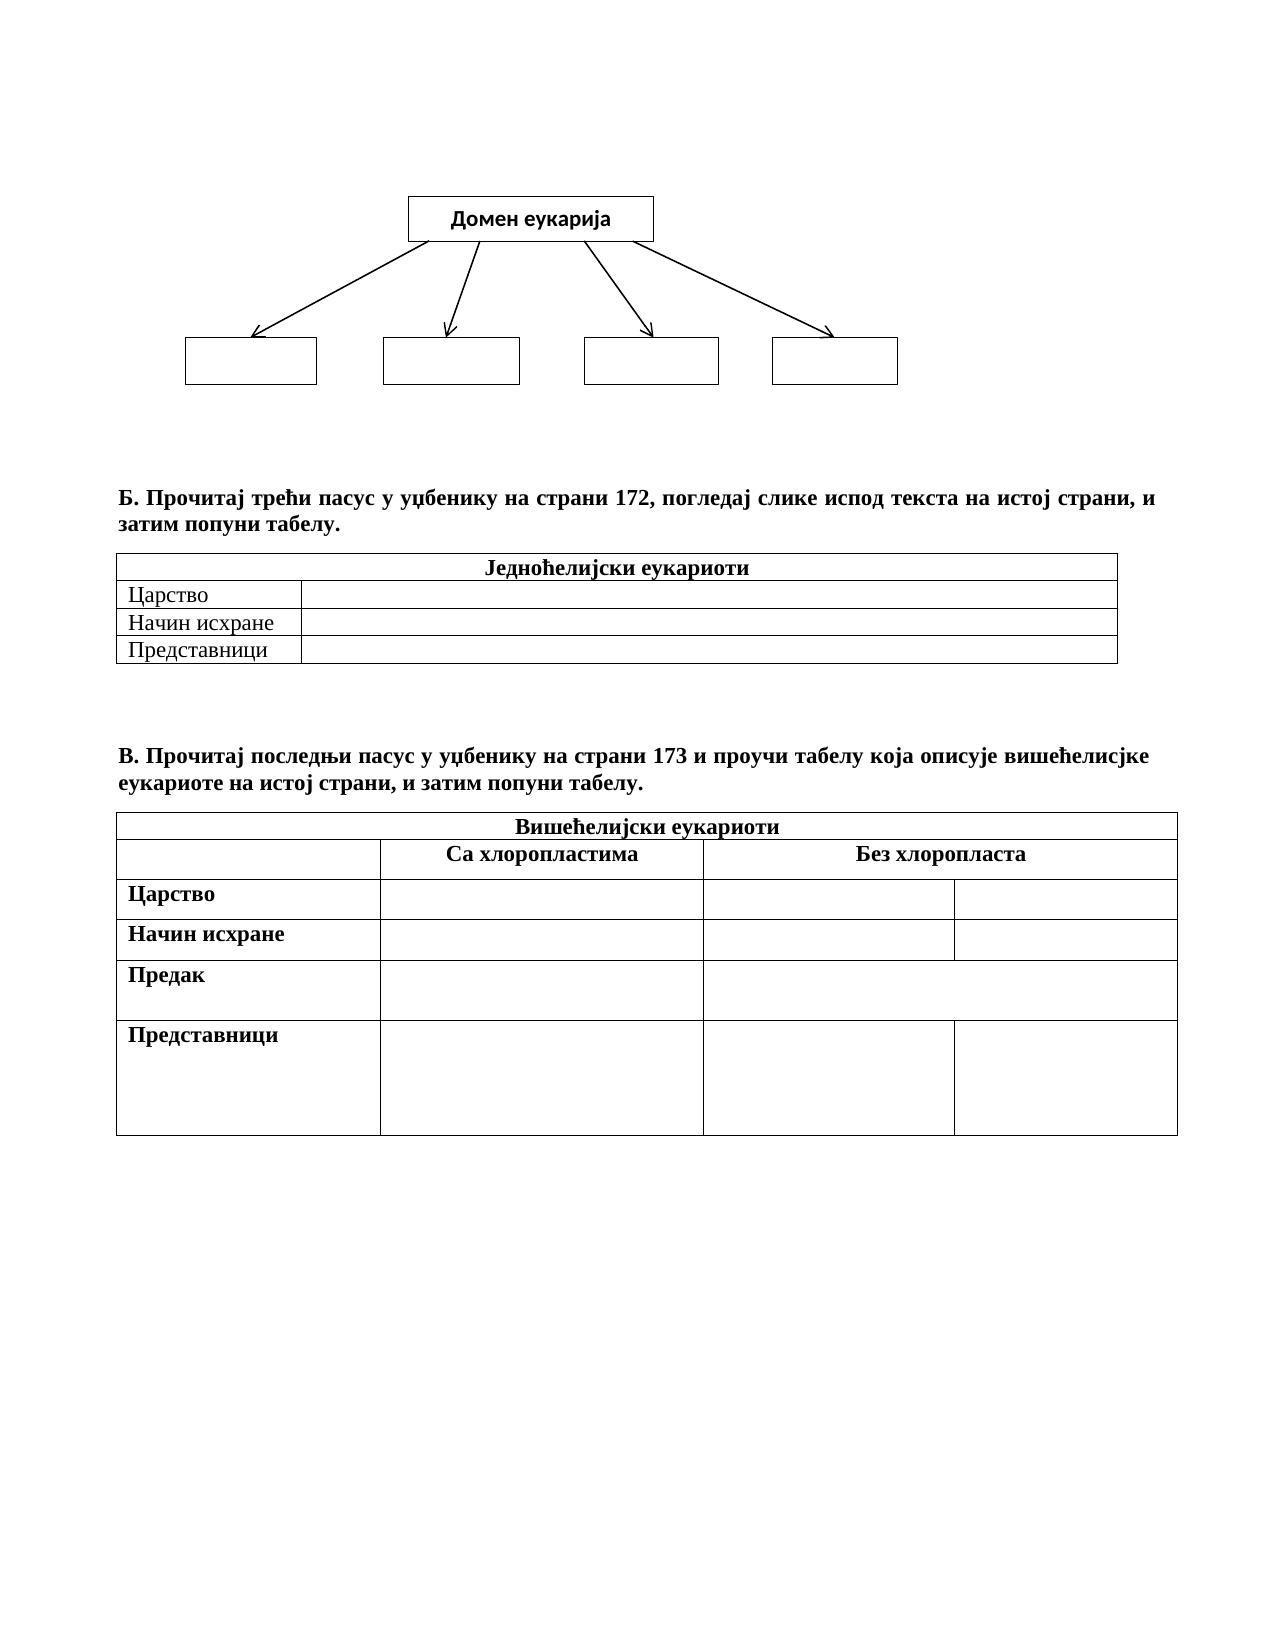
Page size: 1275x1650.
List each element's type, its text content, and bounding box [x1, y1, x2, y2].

table_cell [704, 1021, 954, 1135]
table_header Вишећелијски еукариоти [117, 813, 1177, 839]
table_cell [381, 961, 703, 1020]
table_cell [302, 636, 1117, 662]
table_cell Начин исхране [117, 609, 301, 635]
table_cell Без хлоропласта [704, 840, 1177, 879]
text В. Прочитај последњи пасус у уџбенику на страни 173 и проучи табелу која описује вишећелисјке еукариоте на истој страни, и затим попуни табелу. [118, 743, 1157, 795]
table_cell Представници [117, 636, 301, 662]
table_cell [955, 880, 1177, 918]
table_cell [955, 1021, 1177, 1135]
table_cell Начин исхране [117, 920, 380, 960]
text Б. Прочитај трећи пасус у уџбенику на страни 172, погледај слике испод текста на истој страни, и затим попуни табелу. [118, 483, 1157, 536]
table_cell [381, 880, 703, 918]
table_cell [381, 1021, 703, 1135]
table_cell Са хлоропластима [381, 840, 703, 879]
table_cell Предак [117, 961, 380, 1020]
table_cell [704, 920, 954, 960]
table_cell Царство [117, 581, 301, 608]
table_cell Царство [117, 880, 380, 918]
table_cell Представници [117, 1021, 380, 1135]
table_cell [704, 880, 954, 918]
table_cell [302, 581, 1117, 608]
table_header Једноћелијски еукариоти [117, 554, 1117, 580]
table_cell [117, 840, 380, 879]
table_cell [704, 961, 1177, 1020]
table_cell [955, 920, 1177, 960]
table_cell [302, 609, 1117, 635]
table_cell [381, 920, 703, 960]
